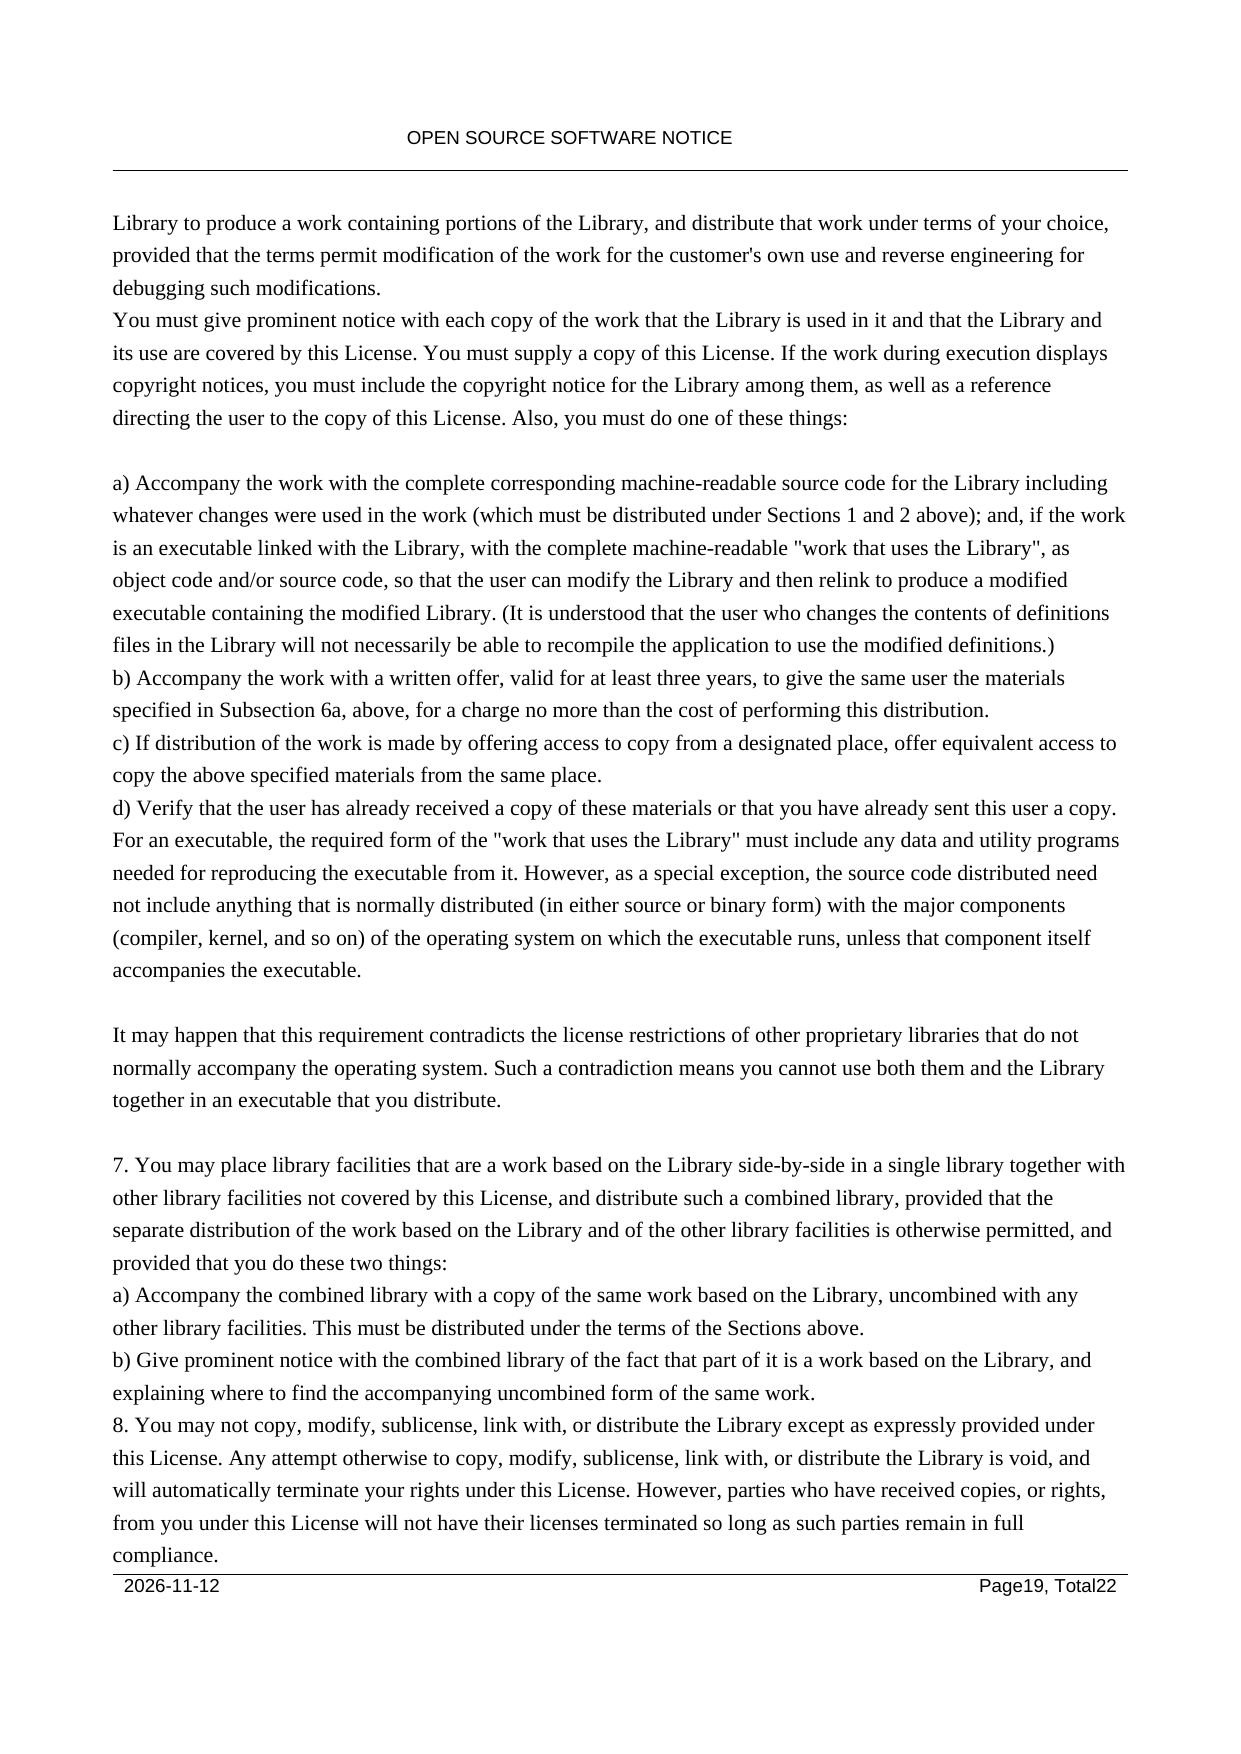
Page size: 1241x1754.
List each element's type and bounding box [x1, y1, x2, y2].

text [112, 206, 1128, 1571]
